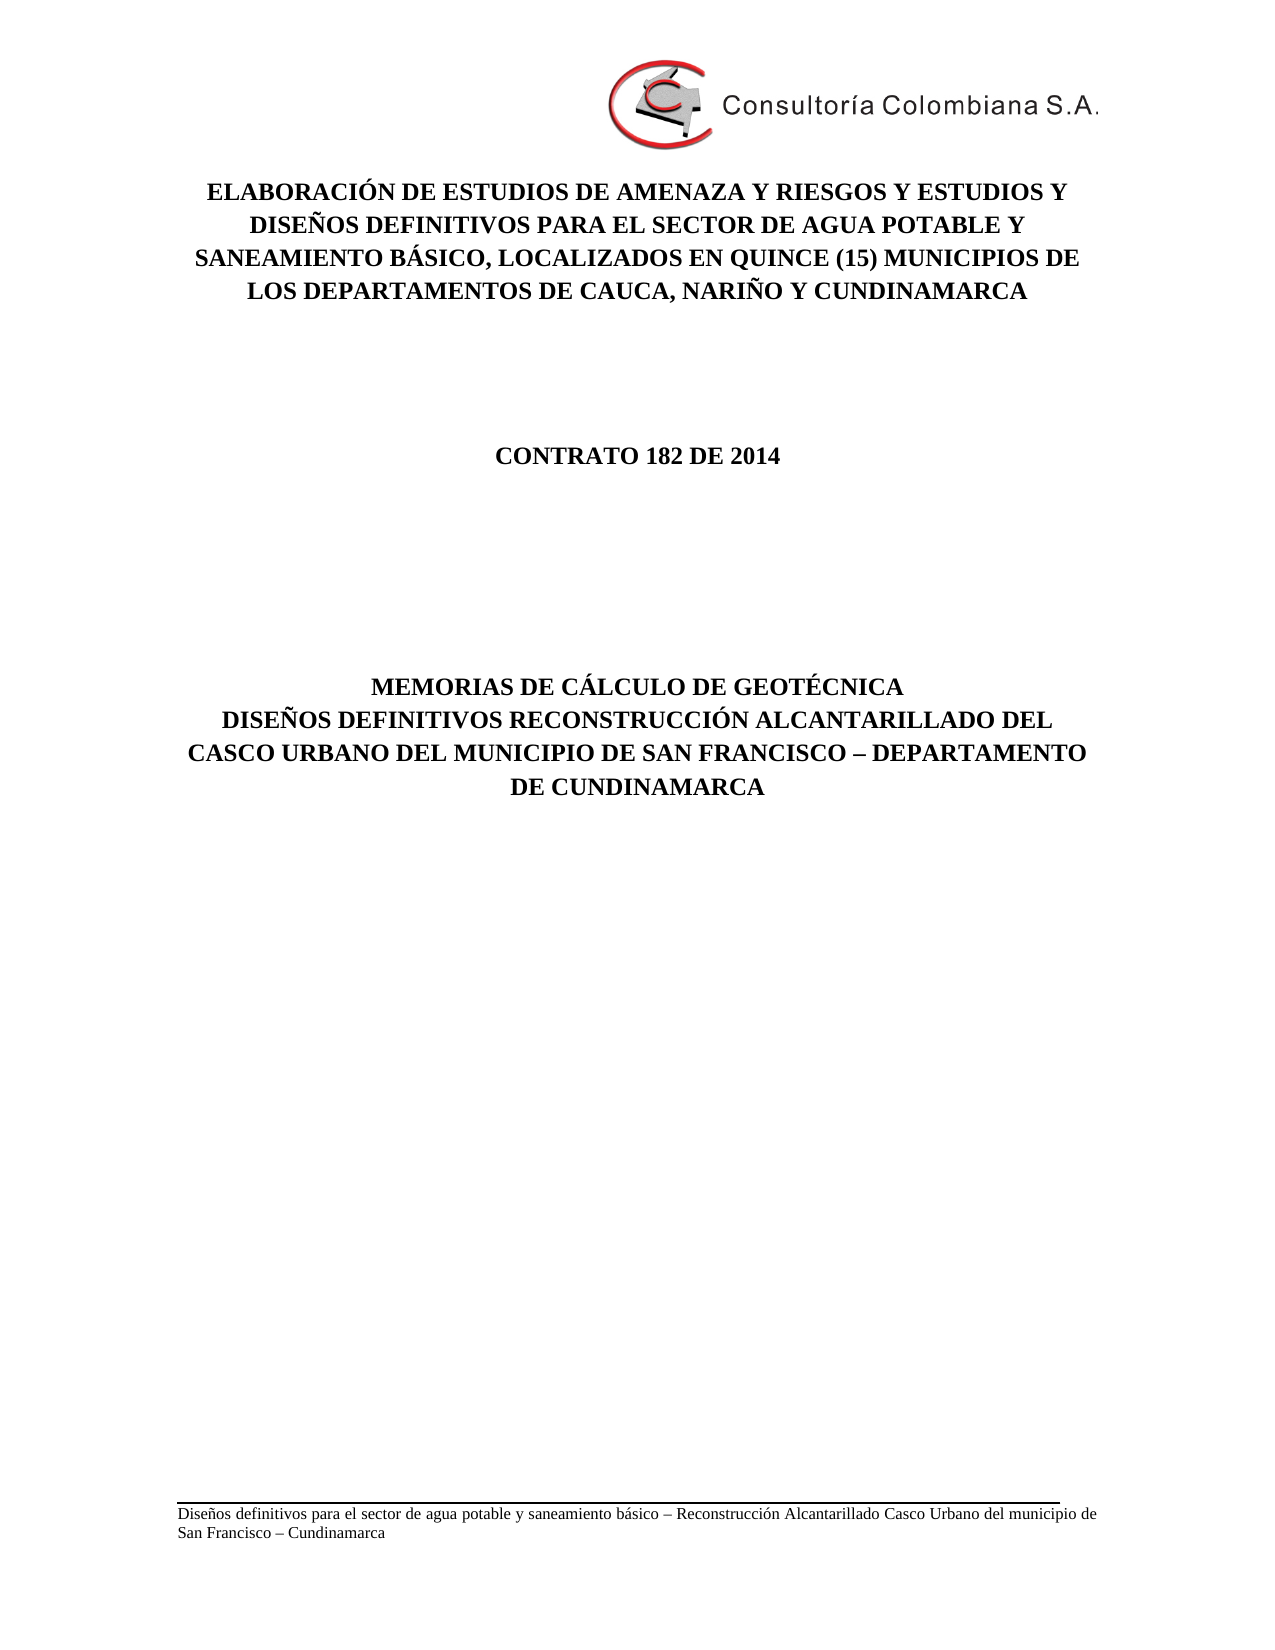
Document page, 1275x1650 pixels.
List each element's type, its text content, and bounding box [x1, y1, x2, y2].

text ELABORACIÓN DE ESTUDIOS DE AMENAZA Y RIESGOS Y ESTUDIOS Y DISEÑOS DEFINITIVOS PARA EL SECTOR DE AGUA POTABLE Y SANEAMIENTO BÁSICO, LOCALIZADOS EN QUINCE (15) MUNICIPIOS DE LOS DEPARTAMENTOS DE CAUCA, NARIÑO Y CUNDINAMARCA [177, 177, 1098, 305]
text CONTRATO 182 DE 2014 [177, 441, 1098, 470]
text MEMORIAS DE CÁLCULO DE GEOTÉCNICA [177, 672, 1098, 701]
picture [606, 59, 1098, 152]
text DISEÑOS DEFINITIVOS RECONSTRUCCIÓN ALCANTARILLADO DEL CASCO URBANO DEL MUNICIPIO DE SAN FRANCISCO – DEPARTAMENTO DE CUNDINAMARCA [177, 706, 1098, 800]
